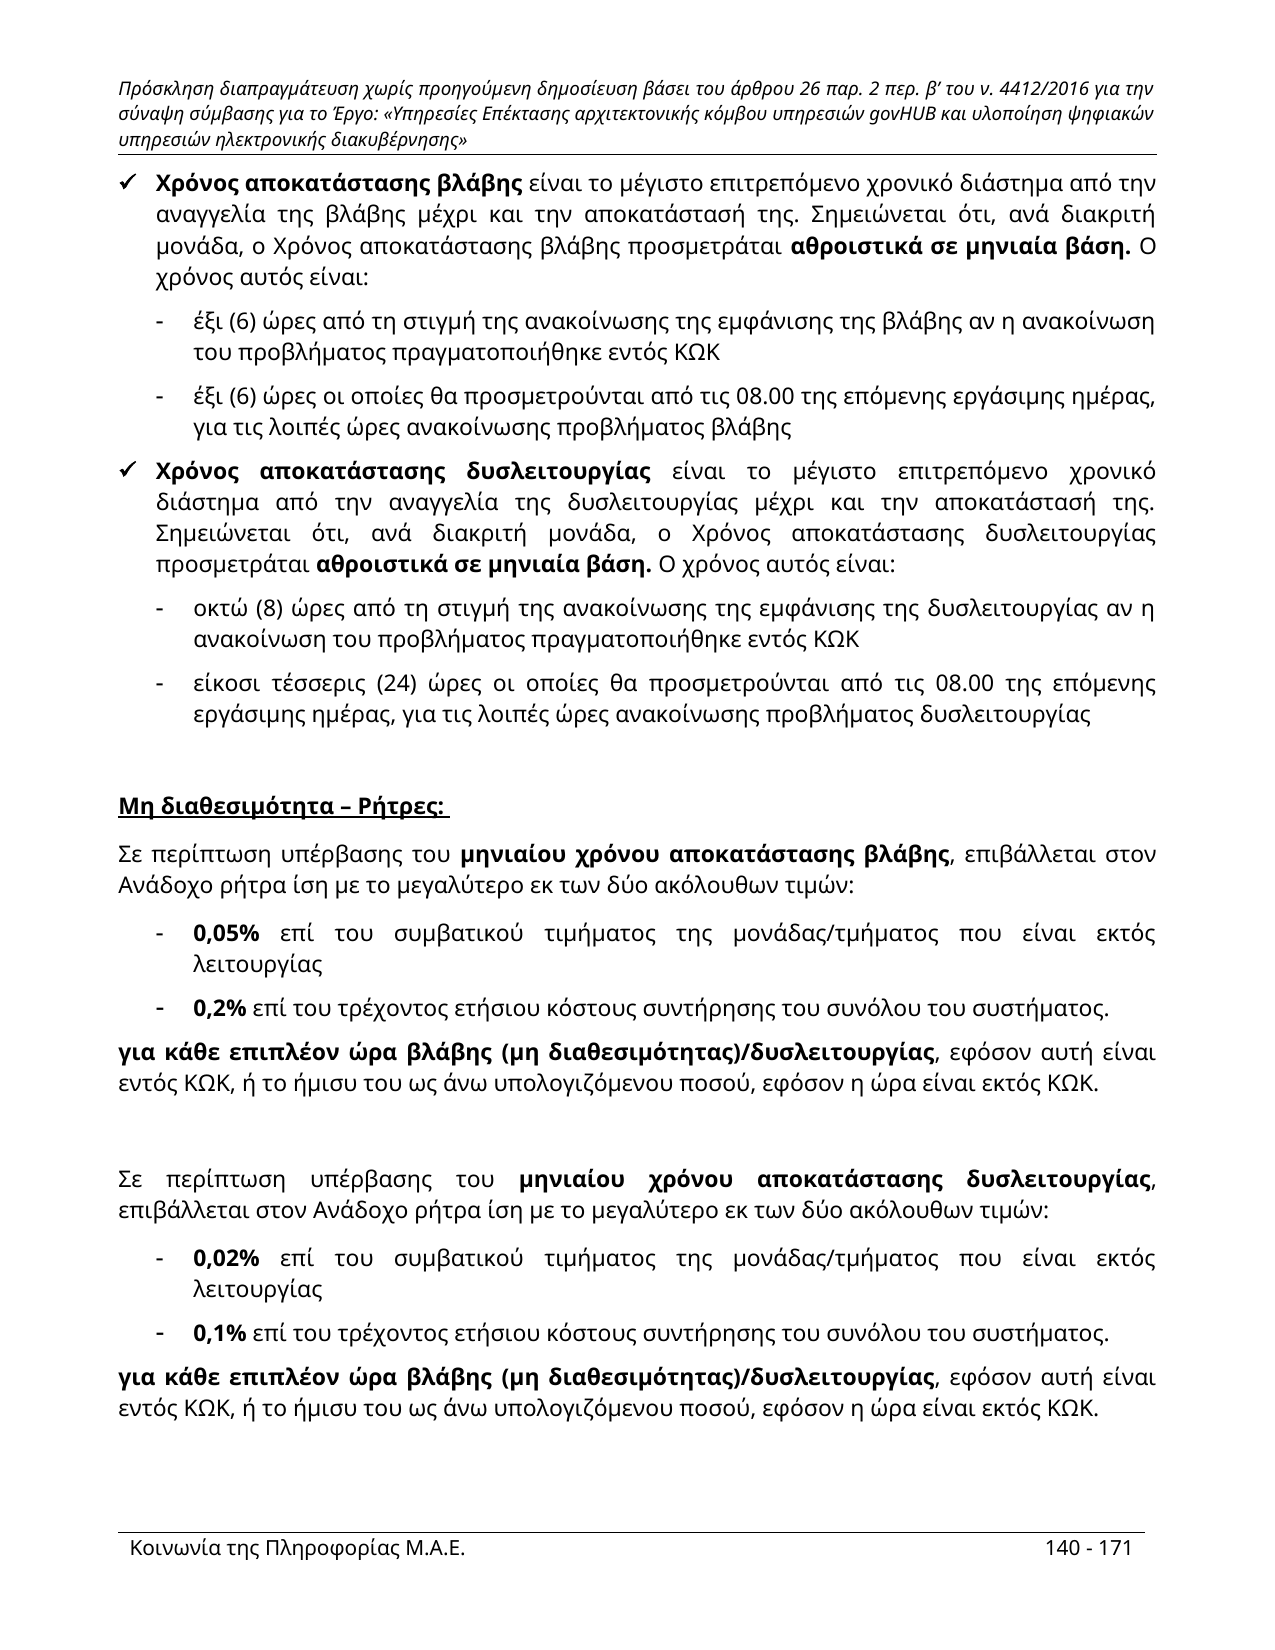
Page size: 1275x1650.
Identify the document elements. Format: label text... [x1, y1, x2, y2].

list 0,2% επί του τρέχοντος ετήσιου κόστους συντήρησης του συνόλου του συστήματος. [156, 992, 1157, 1023]
list είκοσι τέσσερις (24) ώρες οι οποίες θα προσμετρούνται από τις 08.00 της επόμενης εργάσιμης ημέρας, για τις λοιπές ώρες ανακοίνωσης προβλήματος δυσλειτουργίας [156, 667, 1157, 730]
list 0,1% επί του τρέχοντος ετήσιου κόστους συντήρησης του συνόλου του συστήματος. [156, 1317, 1157, 1348]
list Χρόνος αποκατάστασης βλάβης είναι το μέγιστο επιτρεπόμενο χρονικό διάστημα από την αναγγελία της βλάβης μέχρι και την αποκατάστασή της. Σημειώνεται ότι, ανά διακριτή μονάδα, ο Χρόνος αποκατάστασης βλάβης προσμετράται αθροιστικά σε μηνιαία βάση. Ο χρόνος αυτός είναι: [118, 167, 1157, 292]
list έξι (6) ώρες από τη στιγμή της ανακοίνωσης της εμφάνισης της βλάβης αν η ανακοίνωση του προβλήματος πραγματοποιήθηκε εντός ΚΩΚ [156, 305, 1157, 367]
text για κάθε επιπλέον ώρα βλάβης (μη διαθεσιμότητας)/δυσλειτουργίας, εφόσον αυτή είναι εντός ΚΩΚ, ή το ήμισυ του ως άνω υπολογιζόμενου ποσού, εφόσον η ώρα είναι εκτός ΚΩΚ. [118, 1361, 1157, 1423]
list οκτώ (8) ώρες από τη στιγμή της ανακοίνωσης της εμφάνισης της δυσλειτουργίας αν η ανακοίνωση του προβλήματος πραγματοποιήθηκε εντός ΚΩΚ [156, 592, 1157, 655]
list 0,05% επί του συμβατικού τιμήματος της μονάδας/τμήματος που είναι εκτός λειτουργίας [156, 917, 1157, 980]
text Μη διαθεσιμότητα – Ρήτρες: [118, 790, 1157, 821]
list Χρόνος αποκατάστασης δυσλειτουργίας είναι το μέγιστο επιτρεπόμενο χρονικό διάστημα από την αναγγελία της δυσλειτουργίας μέχρι και την αποκατάστασή της. Σημειώνεται ότι, ανά διακριτή μονάδα, ο Χρόνος αποκατάστασης δυσλειτουργίας προσμετράται αθροιστικά σε μηνιαία βάση. Ο χρόνος αυτός είναι: [118, 455, 1157, 580]
list 0,02% επί του συμβατικού τιμήματος της μονάδας/τμήματος που είναι εκτός λειτουργίας [156, 1242, 1157, 1305]
list έξι (6) ώρες οι οποίες θα προσμετρούνται από τις 08.00 της επόμενης εργάσιμης ημέρας, για τις λοιπές ώρες ανακοίνωσης προβλήματος βλάβης [156, 380, 1157, 442]
text Σε περίπτωση υπέρβασης του μηνιαίου χρόνου αποκατάστασης βλάβης, επιβάλλεται στον Ανάδοχο ρήτρα ίση με το μεγαλύτερο εκ των δύο ακόλουθων τιμών: [118, 838, 1157, 901]
text Σε περίπτωση υπέρβασης του μηνιαίου χρόνου αποκατάστασης δυσλειτουργίας, επιβάλλεται στον Ανάδοχο ρήτρα ίση με το μεγαλύτερο εκ των δύο ακόλουθων τιμών: [118, 1163, 1157, 1226]
text για κάθε επιπλέον ώρα βλάβης (μη διαθεσιμότητας)/δυσλειτουργίας, εφόσον αυτή είναι εντός ΚΩΚ, ή το ήμισυ του ως άνω υπολογιζόμενου ποσού, εφόσον η ώρα είναι εκτός ΚΩΚ. [118, 1036, 1157, 1098]
